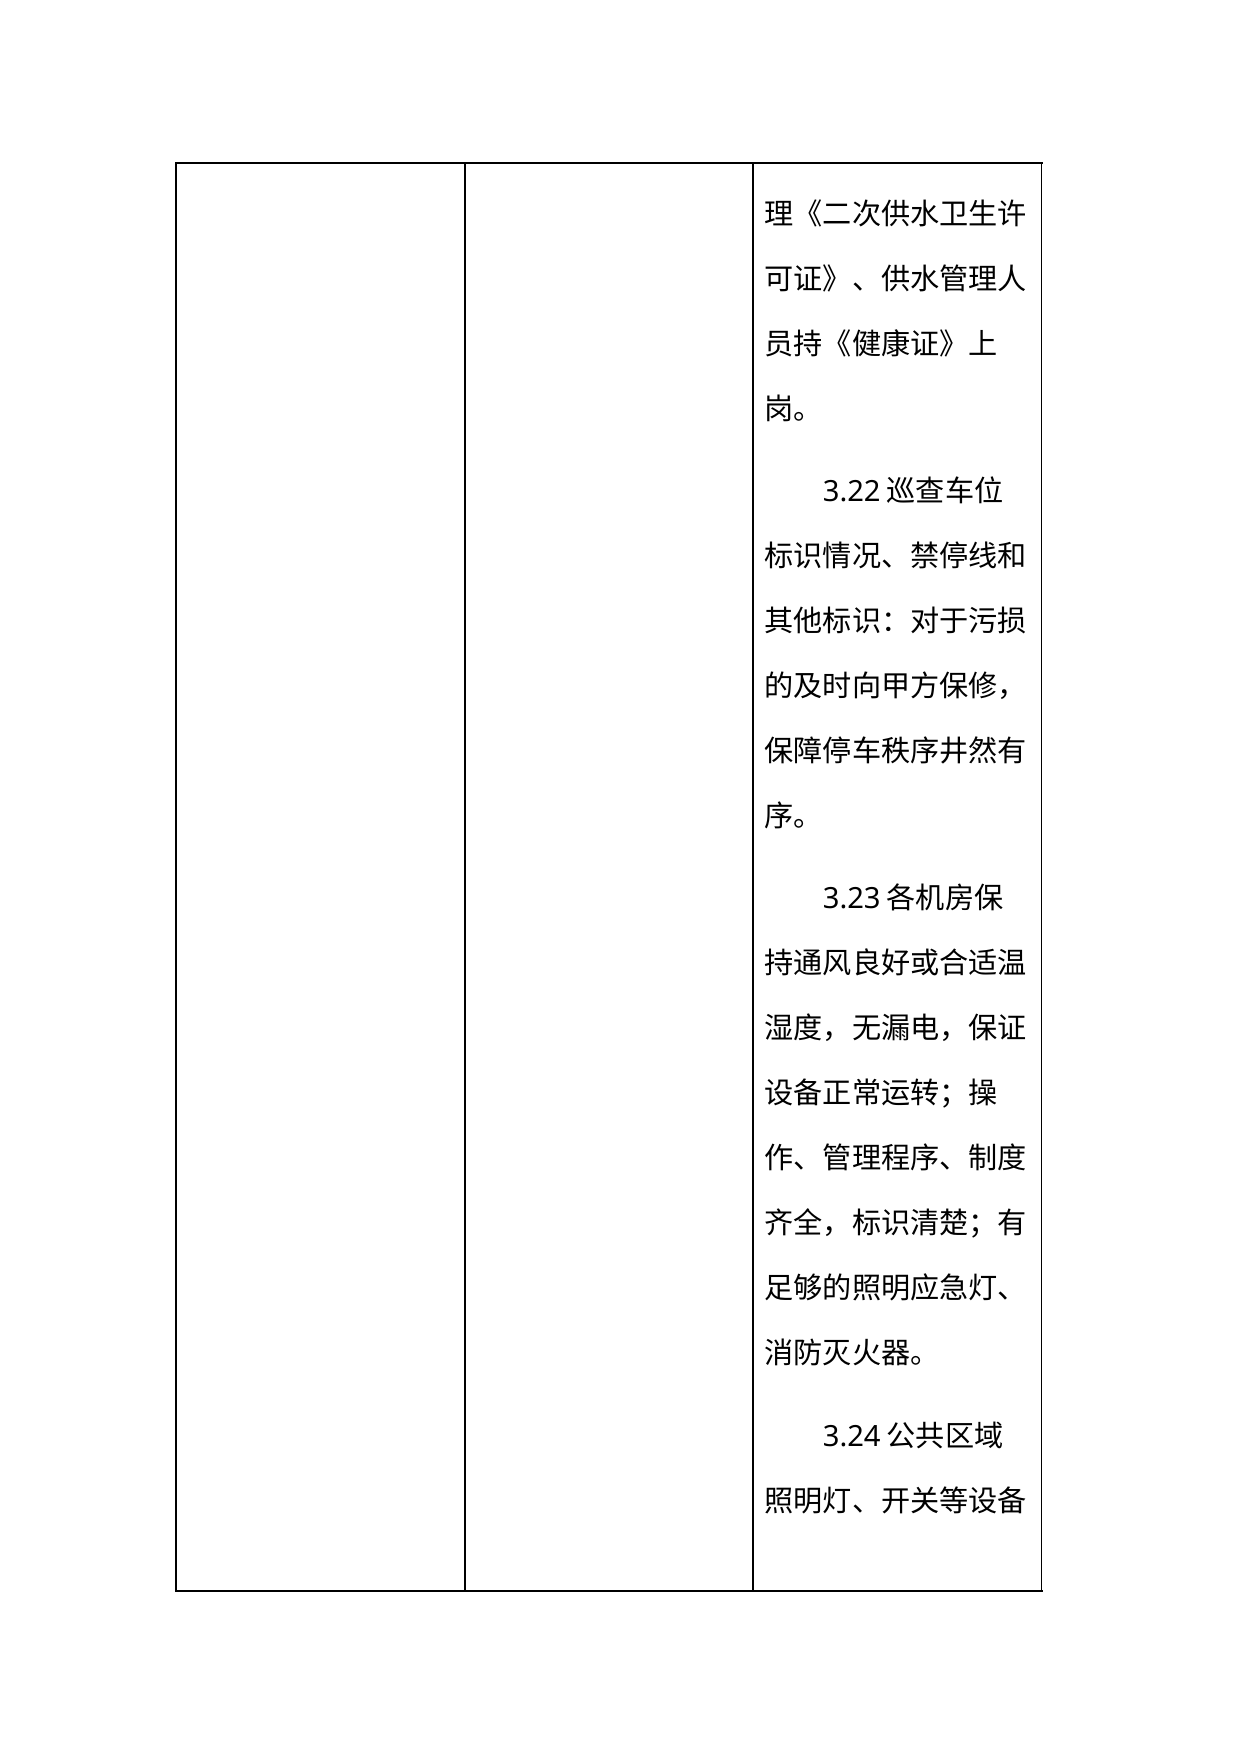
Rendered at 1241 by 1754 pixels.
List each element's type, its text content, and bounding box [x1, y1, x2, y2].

table_cell 1 [177, 164, 464, 1590]
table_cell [754, 164, 1041, 1590]
table_cell [466, 164, 752, 1590]
